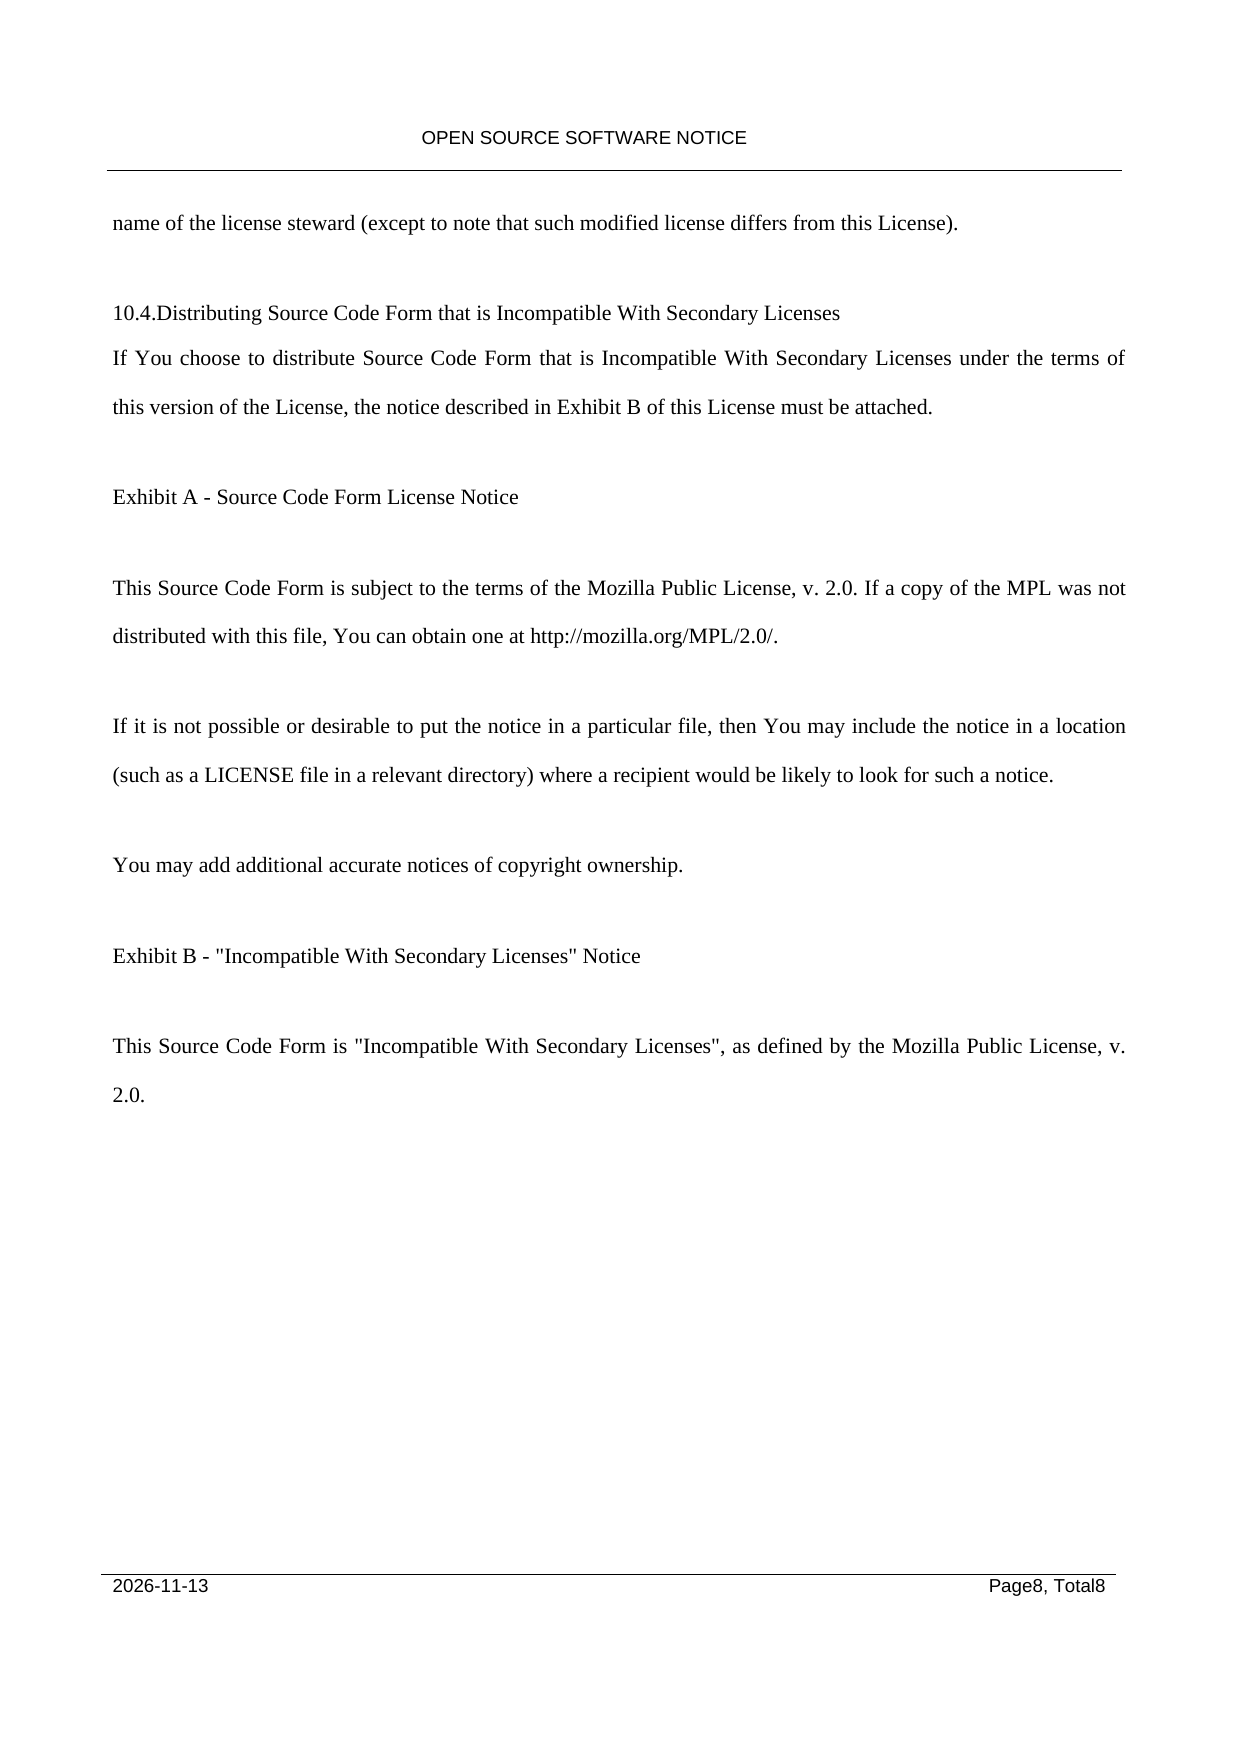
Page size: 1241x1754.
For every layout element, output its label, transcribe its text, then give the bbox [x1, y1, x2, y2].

text This Source Code Form is subject to the terms of the Mozilla Public License, v. 2.0. If a copy of the MPL was not distributed with this file, You can obtain one at http://mozilla.org/MPL/2.0/. [112, 571, 1128, 652]
text If it is not possible or desirable to put the notice in a particular file, then You may include the notice in a location (such as a LICENSE file in a relevant directory) where a recipient would be likely to look for such a notice. [112, 710, 1128, 791]
text Exhibit A - Source Code Form License Notice [112, 481, 1128, 513]
text This Source Code Form is "Incompatible With Secondary Licenses", as defined by the Mozilla Public License, v. 2.0. [112, 1029, 1128, 1110]
text 10.4.Distributing Source Code Form that is Incompatible With Secondary Licenses [112, 297, 1128, 329]
text Exhibit B - "Incompatible With Secondary Licenses" Notice [112, 939, 1128, 971]
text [112, 206, 1128, 239]
text You may add additional accurate notices of copyright ownership. [112, 849, 1128, 881]
text If You choose to distribute Source Code Form that is Incompatible With Secondary Licenses under the terms of this version of the License, the notice described in Exhibit B of this License must be attached. [112, 342, 1128, 423]
